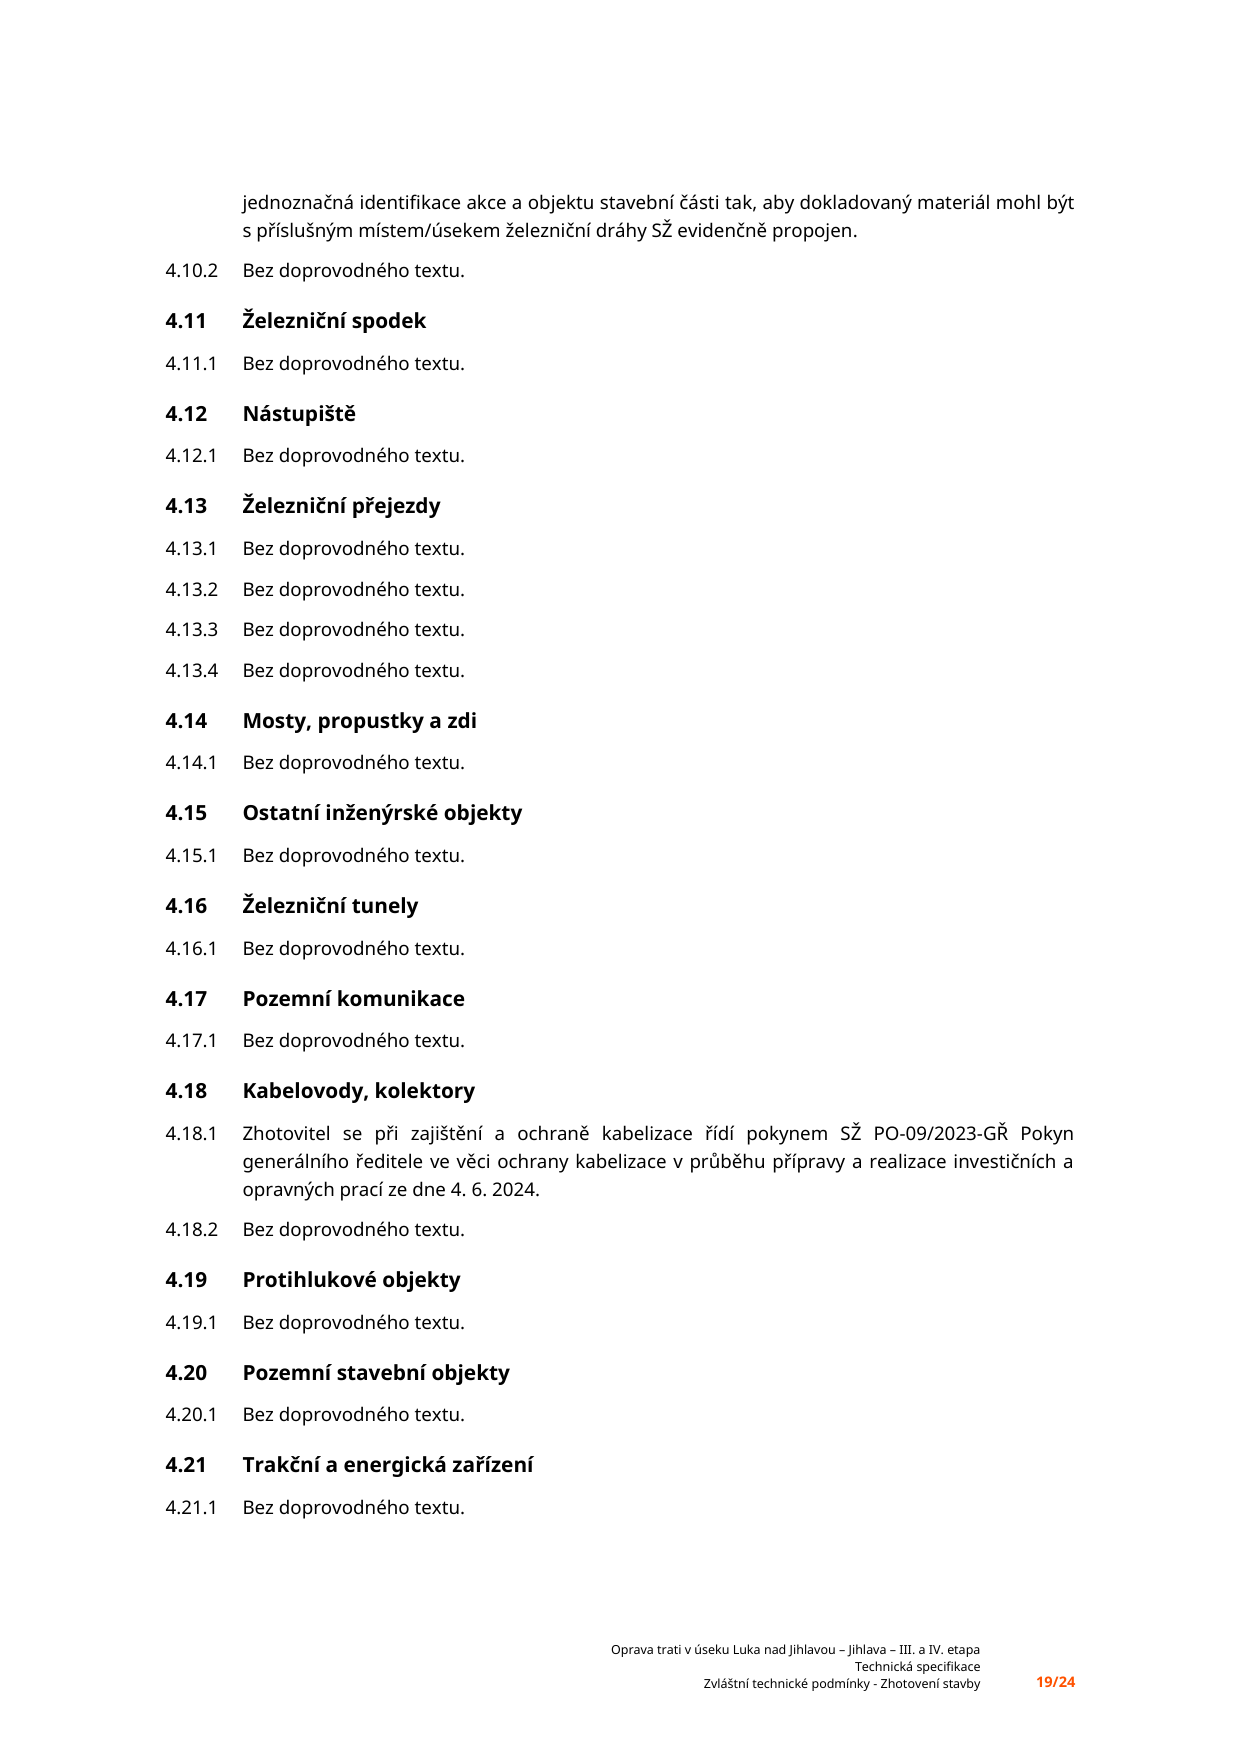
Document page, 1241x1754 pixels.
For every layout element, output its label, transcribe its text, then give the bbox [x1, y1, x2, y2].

text Nástupiště [165, 399, 1075, 427]
text Pozemní stavební objekty [165, 1358, 1075, 1386]
text Protihlukové objekty [165, 1265, 1075, 1294]
text Bez doprovodného textu. [165, 657, 1075, 682]
text Železniční spodek [165, 306, 1075, 335]
text Bez doprovodného textu. [165, 842, 1075, 868]
text Bez doprovodného textu. [165, 258, 1075, 283]
text Bez doprovodného textu. [165, 749, 1075, 775]
text Bez doprovodného textu. [165, 1494, 1075, 1520]
text Kabelovody, kolektory [165, 1076, 1075, 1105]
text Bez doprovodného textu. [165, 576, 1075, 601]
text Železniční tunely [165, 891, 1075, 919]
text Ostatní inženýrské objekty [165, 798, 1075, 827]
text Bez doprovodného textu. [165, 1309, 1075, 1335]
text Bez doprovodného textu. [165, 616, 1075, 642]
text Bez doprovodného textu. [165, 443, 1075, 468]
text Bez doprovodného textu. [165, 535, 1075, 561]
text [165, 189, 1075, 243]
text Bez doprovodného textu. [165, 935, 1075, 960]
text Bez doprovodného textu. [165, 1217, 1075, 1242]
text Bez doprovodného textu. [165, 1027, 1075, 1053]
text Mosty, propustky a zdi [165, 706, 1075, 734]
text Železniční přejezdy [165, 492, 1075, 520]
text Bez doprovodného textu. [165, 1402, 1075, 1427]
text Pozemní komunikace [165, 984, 1075, 1012]
text Zhotovitel se při zajištění a ochraně kabelizace řídí pokynem SŽ PO-09/2023-GŘ Pokyn generálního ředitele ve věci ochrany kabelizace v průběhu přípravy a realizace investičních a opravných prací ze dne 4. 6. 2024. [165, 1120, 1075, 1202]
text Bez doprovodného textu. [165, 350, 1075, 376]
text Trakční a energická zařízení [165, 1451, 1075, 1479]
